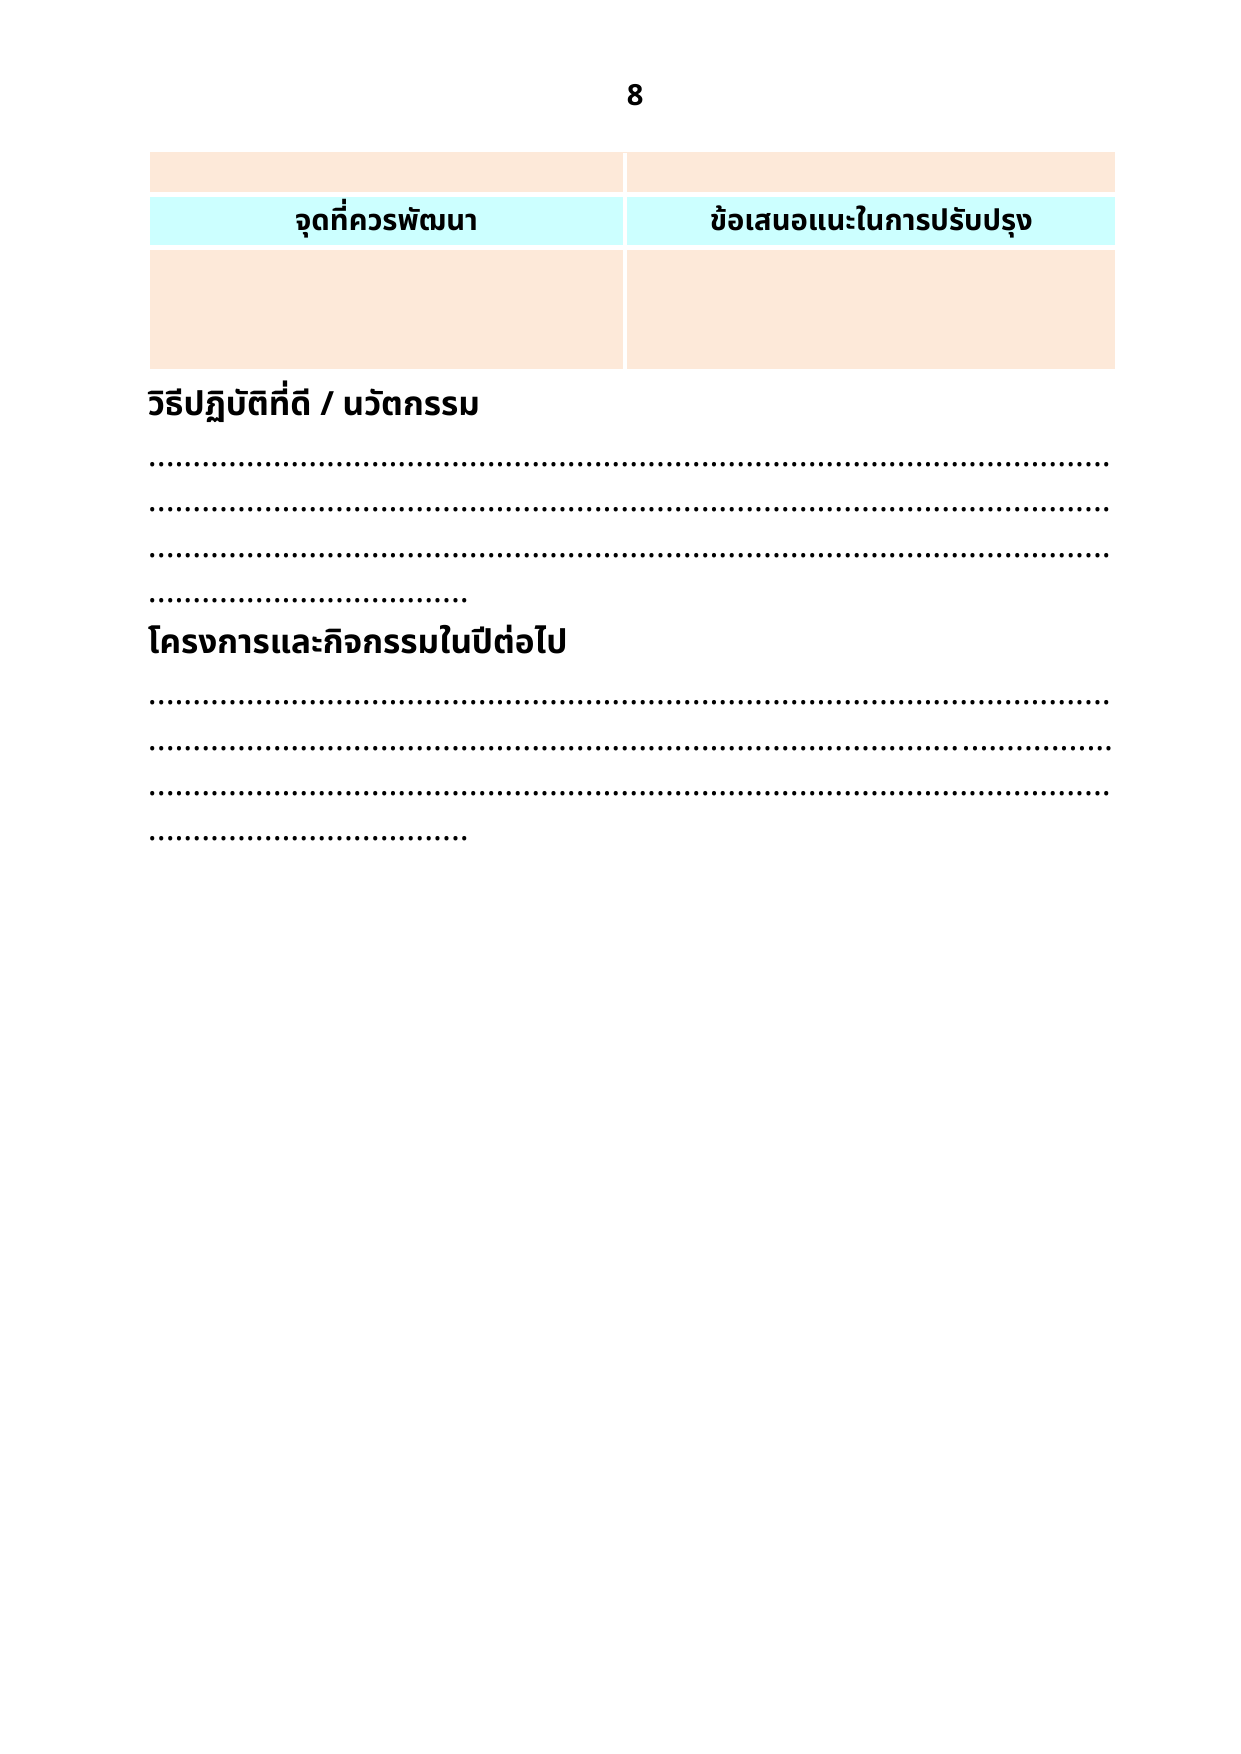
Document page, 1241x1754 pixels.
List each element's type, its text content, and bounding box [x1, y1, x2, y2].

table_cell [627, 250, 1115, 369]
table_cell [150, 250, 623, 369]
table_cell จุดที่ควรพัฒนา [150, 197, 623, 245]
text โครงการและกิจกรรมในปีต่อไป [148, 618, 1122, 669]
table_cell ข้อเสนอแนะในการปรับปรุง [627, 197, 1115, 245]
text วิธีปฏิบัติที่ดี / นวัตกรรม [148, 380, 1122, 431]
text ........................................................................................................................................................................................................................................................................................................................................................................ [148, 431, 1122, 612]
table_cell [627, 152, 1115, 192]
table_cell [150, 152, 625, 192]
text ........................................................................................................................................................................................................................................................................................................................................................................ [148, 669, 1122, 851]
